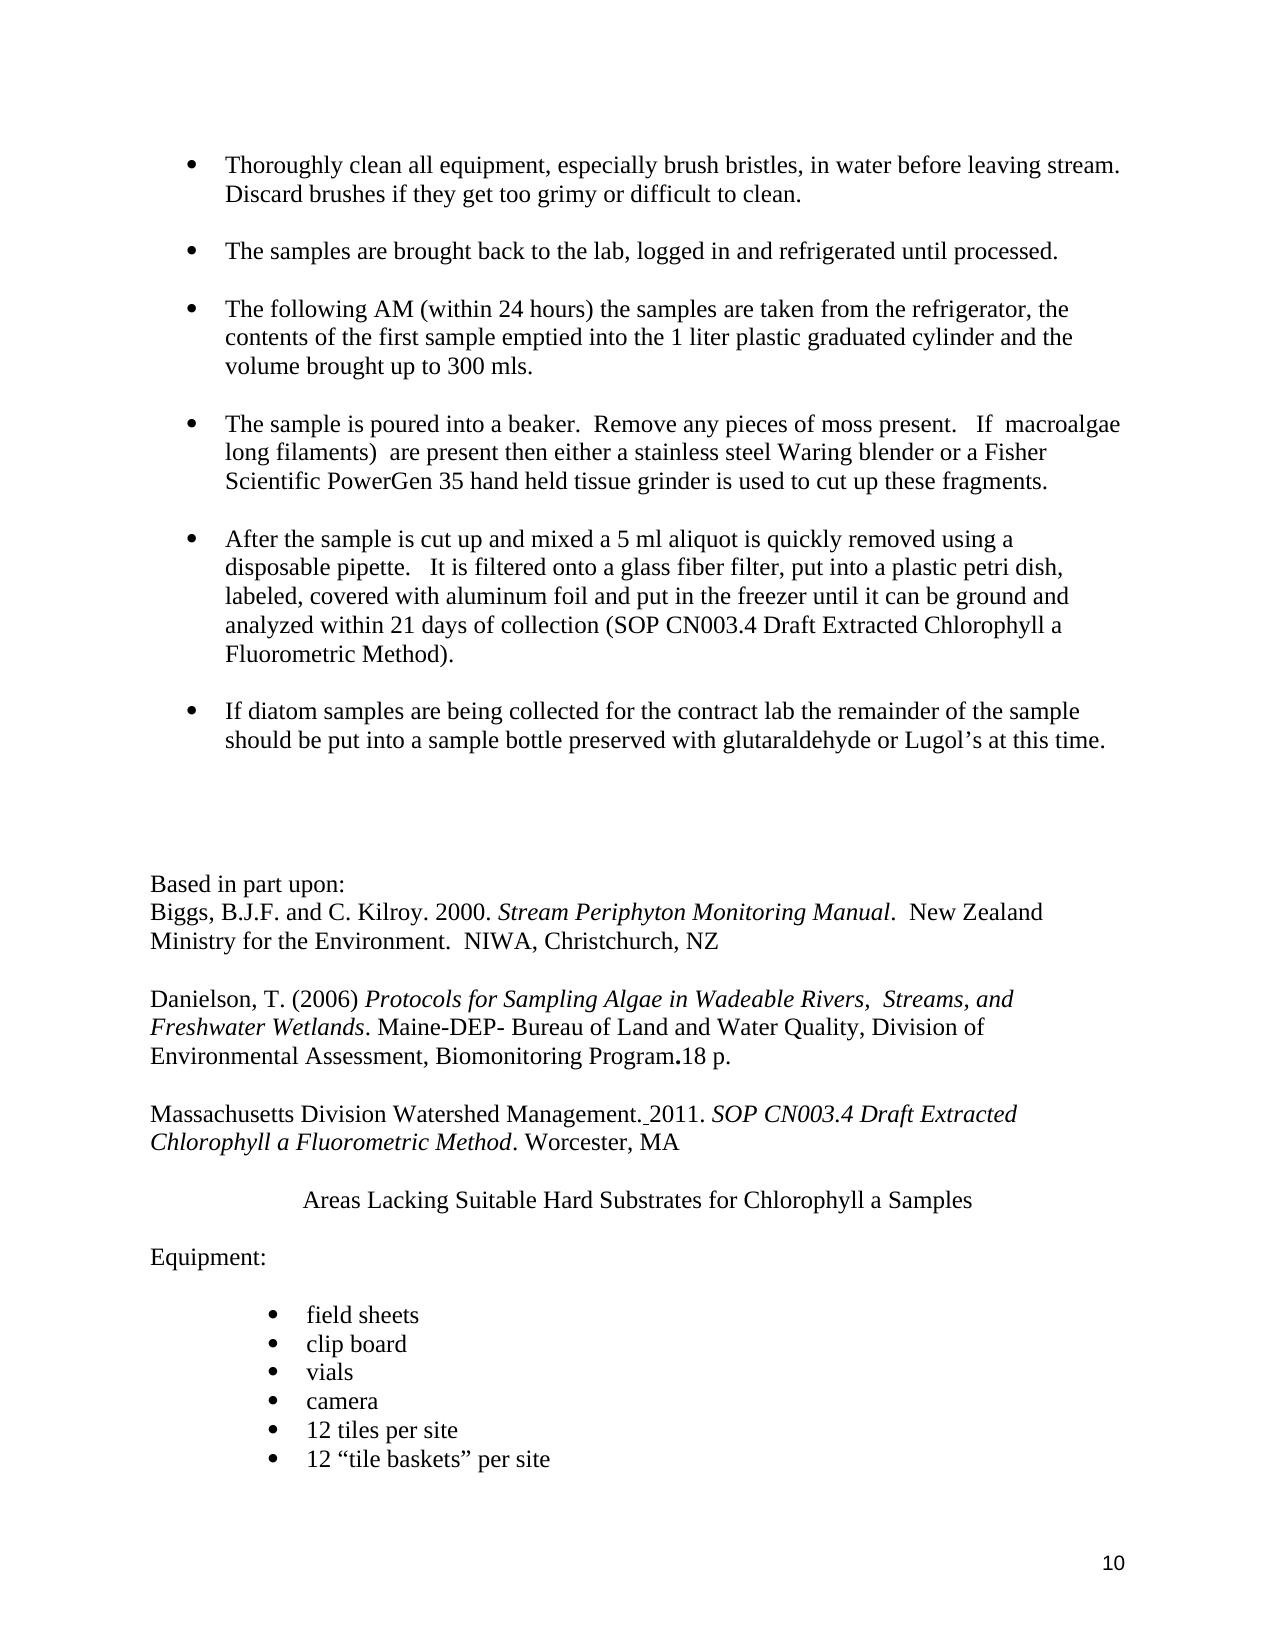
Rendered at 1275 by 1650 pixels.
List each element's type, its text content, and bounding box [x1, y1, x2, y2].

list vials [269, 1357, 1125, 1386]
text Massachusetts Division Watershed Management. 2011. SOP CN003.4 Draft Extracted Chlorophyll a Fluorometric Method. Worcester, MA [150, 1099, 1125, 1156]
list 12 “tile baskets” per site [269, 1444, 1125, 1472]
list The following AM (within 24 hours) the samples are taken from the refrigerator, the contents of the first sample emptied into the 1 liter plastic graduated cylinder and the volume brought up to 300 mls. [187, 294, 1125, 380]
list camera [269, 1386, 1125, 1415]
list The sample is poured into a beaker. Remove any pieces of moss present. If macroalgae long filaments) are present then either a stainless steel Waring blender or a Fisher Scientific PowerGen 35 hand held tissue grinder is used to cut up these fragments. [187, 409, 1125, 495]
list Thoroughly clean all equipment, especially brush bristles, in water before leaving stream. Discard brushes if they get too grimy or difficult to clean. [187, 150, 1125, 207]
text Areas Lacking Suitable Hard Substrates for Chlorophyll a Samples [150, 1185, 1125, 1214]
list 12 tiles per site [269, 1415, 1125, 1444]
list The samples are brought back to the lab, logged in and refrigerated until processed. [187, 236, 1125, 265]
list field sheets [269, 1300, 1125, 1329]
list After the sample is cut up and mixed a 5 ml aliquot is quickly removed using a disposable pipette. It is filtered onto a glass fiber filter, put into a plastic petri dish, labeled, covered with aluminum foil and put in the freezer until it can be ground and analyzed within 21 days of collection (SOP CN003.4 Draft Extracted Chlorophyll a Fluorometric Method). [187, 524, 1125, 667]
list clip board [269, 1329, 1125, 1357]
text Based in part upon: [150, 869, 1125, 897]
text Danielson, T. (2006) Protocols for Sampling Algae in Wadeable Rivers, Streams, and Freshwater Wetlands. Maine-DEP- Bureau of Land and Water Quality, Division of Environmental Assessment, Biomonitoring Program.18 p. [150, 984, 1125, 1070]
list If diatom samples are being collected for the contract lab the remainder of the sample should be put into a sample bottle preserved with glutaraldehyde or Lugol’s at this time. [187, 696, 1125, 754]
text Biggs, B.J.F. and C. Kilroy. 2000. Stream Periphyton Monitoring Manual. New Zealand Ministry for the Environment. NIWA, , NZ [150, 897, 1125, 955]
text Equipment: [150, 1242, 1125, 1271]
